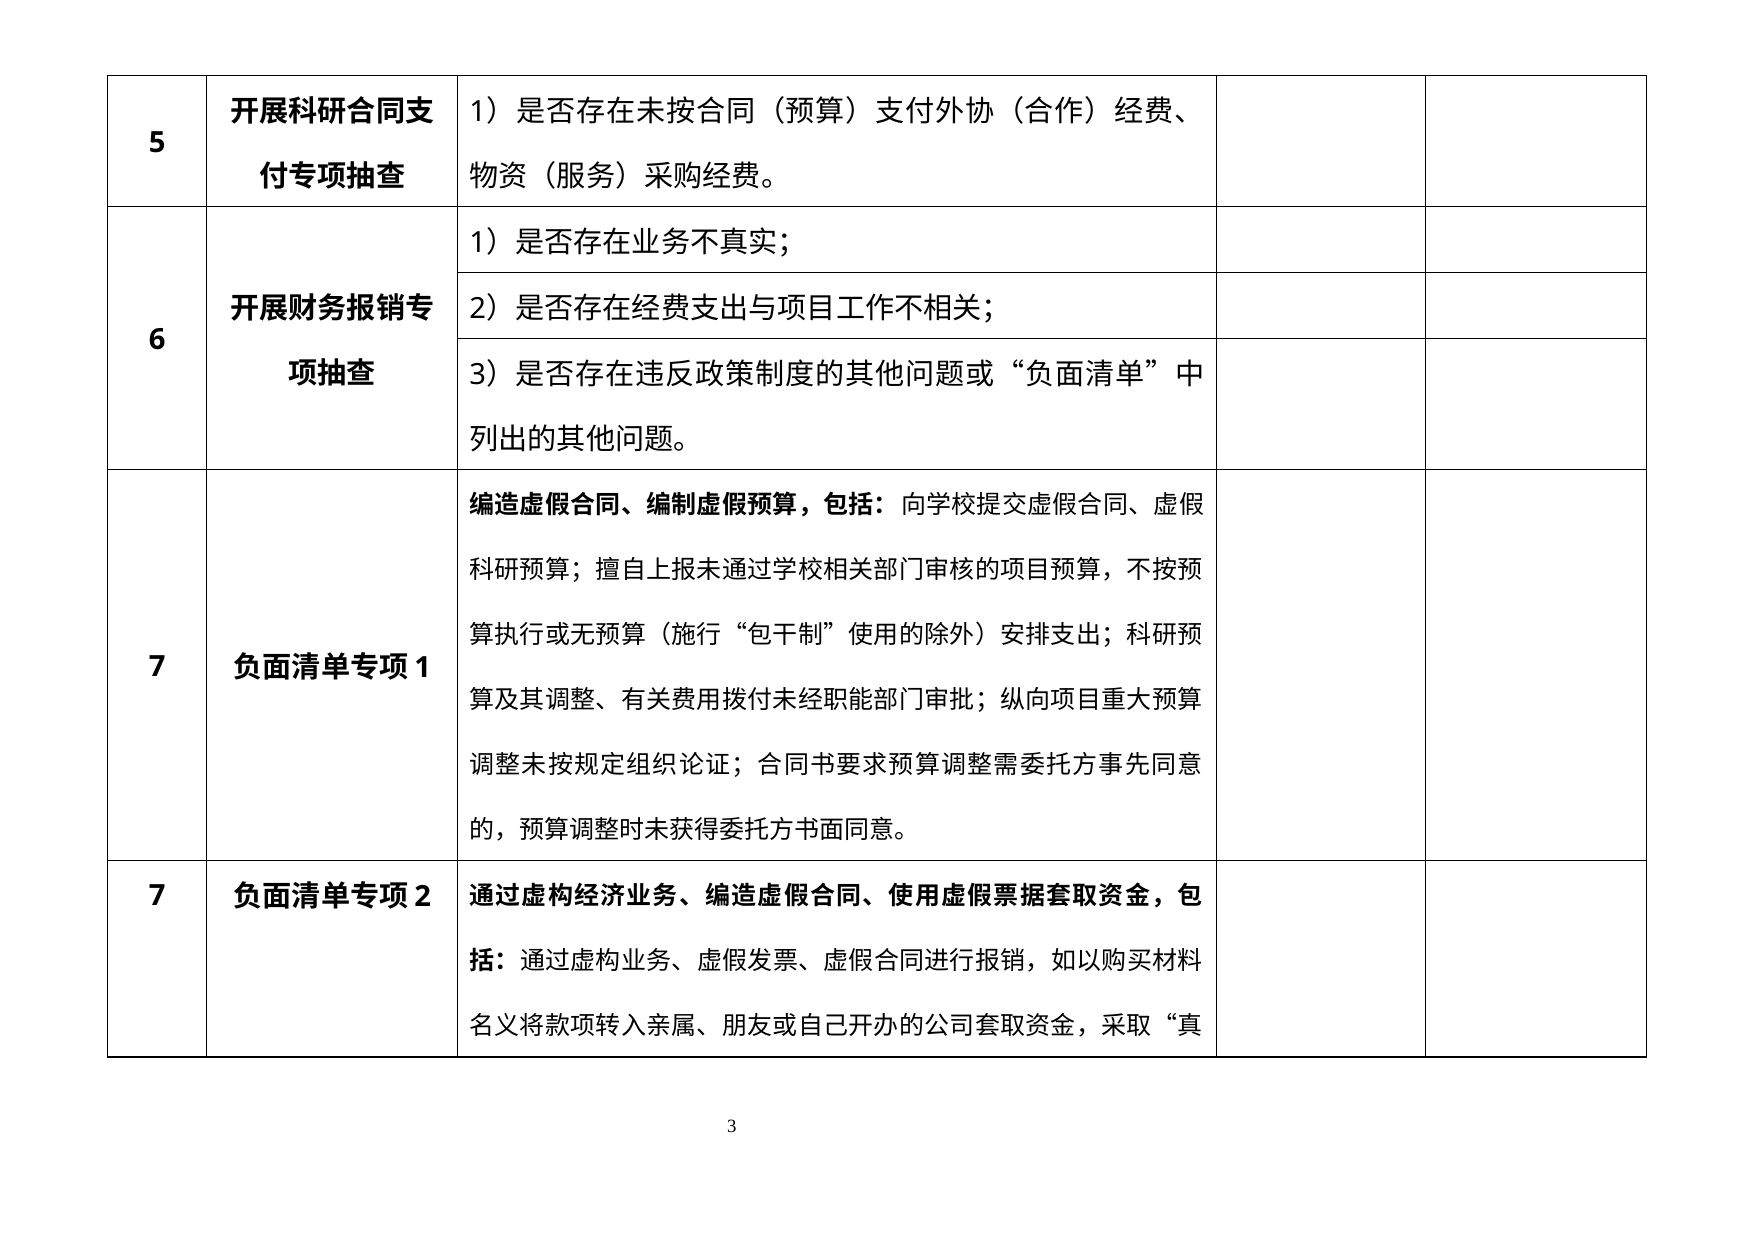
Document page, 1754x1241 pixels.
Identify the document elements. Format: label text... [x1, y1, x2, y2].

table_cell 1）是否存在未按合同（预算）支付外协（合作）经费、物资（服务）采购经费。 [458, 76, 1216, 206]
table_cell [1426, 861, 1646, 1056]
table_cell 5 [108, 76, 206, 206]
table_cell [1426, 470, 1646, 860]
table_cell [1426, 339, 1646, 469]
table_cell 负面清单专项1 [207, 470, 457, 860]
table_cell [1217, 76, 1425, 206]
table_cell 6 [108, 207, 206, 469]
table_cell [1426, 273, 1646, 338]
table_cell 开展财务报销专项抽查 [207, 207, 457, 469]
table_cell [1217, 273, 1425, 338]
table_cell [1426, 207, 1646, 272]
table_cell [1217, 470, 1425, 860]
table_cell 是否存在违反政策制度的其他问题或“负面清单”中列出的其他问题。 [458, 339, 1216, 469]
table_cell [458, 861, 1216, 1056]
table_cell 7 [108, 470, 206, 860]
table_cell [1426, 76, 1646, 206]
table_cell [1217, 207, 1425, 272]
table_cell [1217, 861, 1425, 1056]
table_cell [1217, 339, 1425, 469]
table_cell 是否存在业务不真实； [458, 207, 1216, 272]
table_cell 是否存在经费支出与项目工作不相关； [458, 273, 1216, 338]
table_cell 编造虚假合同、编制虚假预算，包括：向学校提交虚假合同、虚假科研预算；擅自上报未通过学校相关部门审核的项目预算，不按预算执行或无预算（施行“包干制”使用的除外）安排支出；科研预算及其调整、有关费用拨付未经职能部门审批；纵向项目重大预算调整未按规定组织论证；合同书要求预算调整需委托方事先同意的，预算调整时未获得委托方书面同意。 [458, 470, 1216, 860]
table_cell 开展科研合同支付专项抽查 [207, 76, 457, 206]
table_cell 7 [108, 861, 206, 1056]
table_cell 负面清单专项2 [207, 861, 457, 1056]
